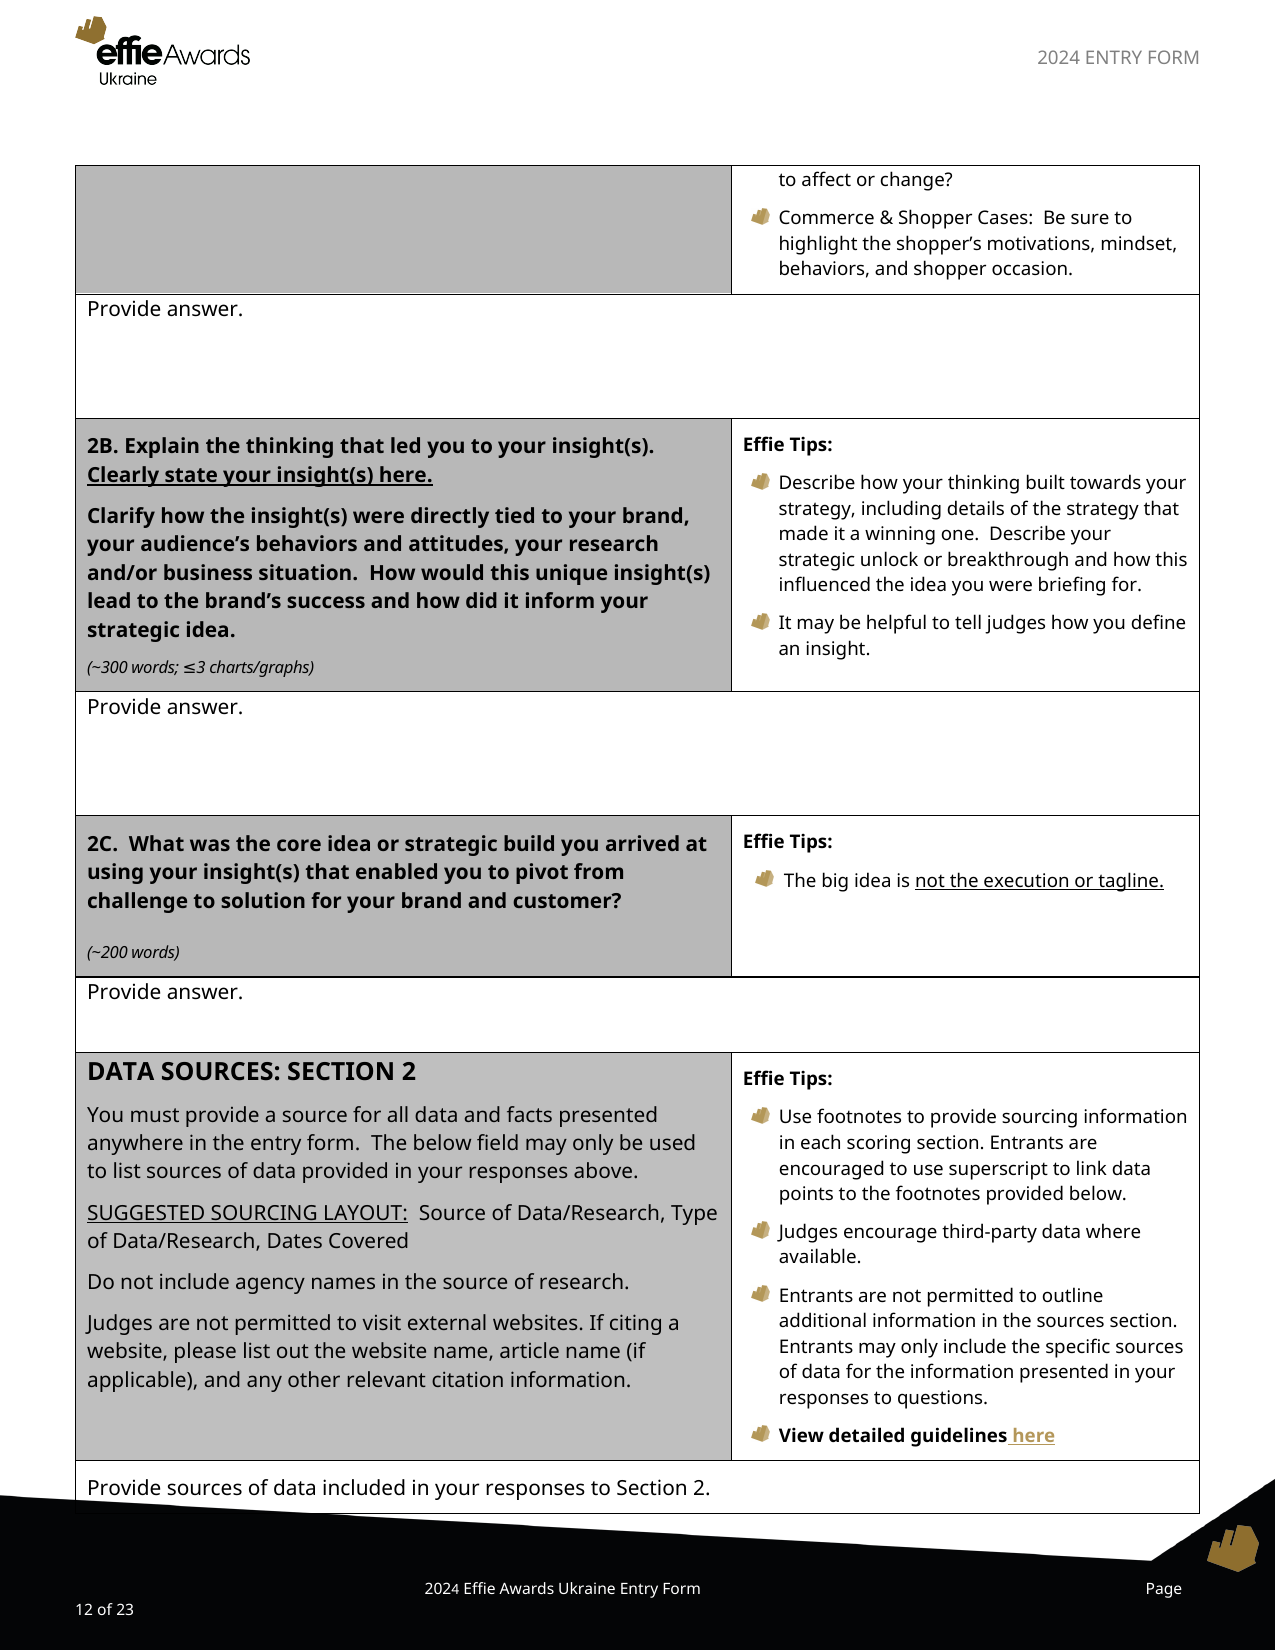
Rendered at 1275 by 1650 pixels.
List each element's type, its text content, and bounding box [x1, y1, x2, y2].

table_cell 2C. What was the core idea or strategic build you arrived at using your insight(s) that enabled you to pivot from challenge to solution for your brand and customer? (~200 words) [76, 816, 731, 976]
table_cell Effie Tips: Describe how your thinking built towards your strategy, including details of the strategy that made it a winning one. Describe your strategic unlock or breakthrough and how this influenced the idea you were briefing for. It may be helpful to tell judges how you define an insight. [732, 419, 1199, 691]
table_cell Effie Tips: Use footnotes to provide sourcing information in each scoring section. Entrants are encouraged to use superscript to link data points to the footnotes provided below. Judges encourage third-party data where available. Entrants are not permitted to outline additional information in the sources section. Entrants may only include the specific sources of data for the information presented in your responses to questions. View detailed guidelines here [732, 1053, 1199, 1460]
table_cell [76, 1461, 1199, 1513]
table_cell DATA SOURCES: SECTION 2 You must provide a source for all data and facts presented anywhere in the entry form. The below field may only be used to list sources of data provided in your responses above. SUGGESTED SOURCING LAYOUT: Source of Data/Research, Type of Data/Research, Dates Covered Do not include agency names in the source of research. Judges are not permitted to visit external websites. If citing a website, please list out the website name, article name (if applicable), and any other relevant citation information. [76, 1053, 731, 1460]
picture [751, 1107, 770, 1124]
picture [755, 870, 774, 887]
picture [75, 16, 250, 85]
picture [751, 1285, 770, 1302]
picture [751, 1221, 770, 1239]
table_cell Provide answer. [76, 295, 1199, 418]
table_cell Provide answer. [76, 692, 1199, 815]
picture [751, 208, 770, 225]
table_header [76, 166, 731, 293]
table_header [732, 166, 1199, 293]
table_cell Provide answer. [76, 978, 1199, 1052]
picture [751, 1425, 770, 1442]
table_cell Effie Tips: The big idea is not the execution or tagline. [732, 816, 1199, 976]
table_cell 2B. Explain the thinking that led you to your insight(s). Clearly state your insight(s) here. Clarify how the insight(s) were directly tied to your brand, your audience’s behaviors and attitudes, your research and/or business situation. How would this unique insight(s) lead to the brand’s success and how did it inform your strategic idea. (~300 words; ≤3 charts/graphs) [76, 419, 731, 691]
picture [751, 613, 770, 630]
picture [751, 473, 770, 490]
picture [0, 1477, 1275, 1650]
